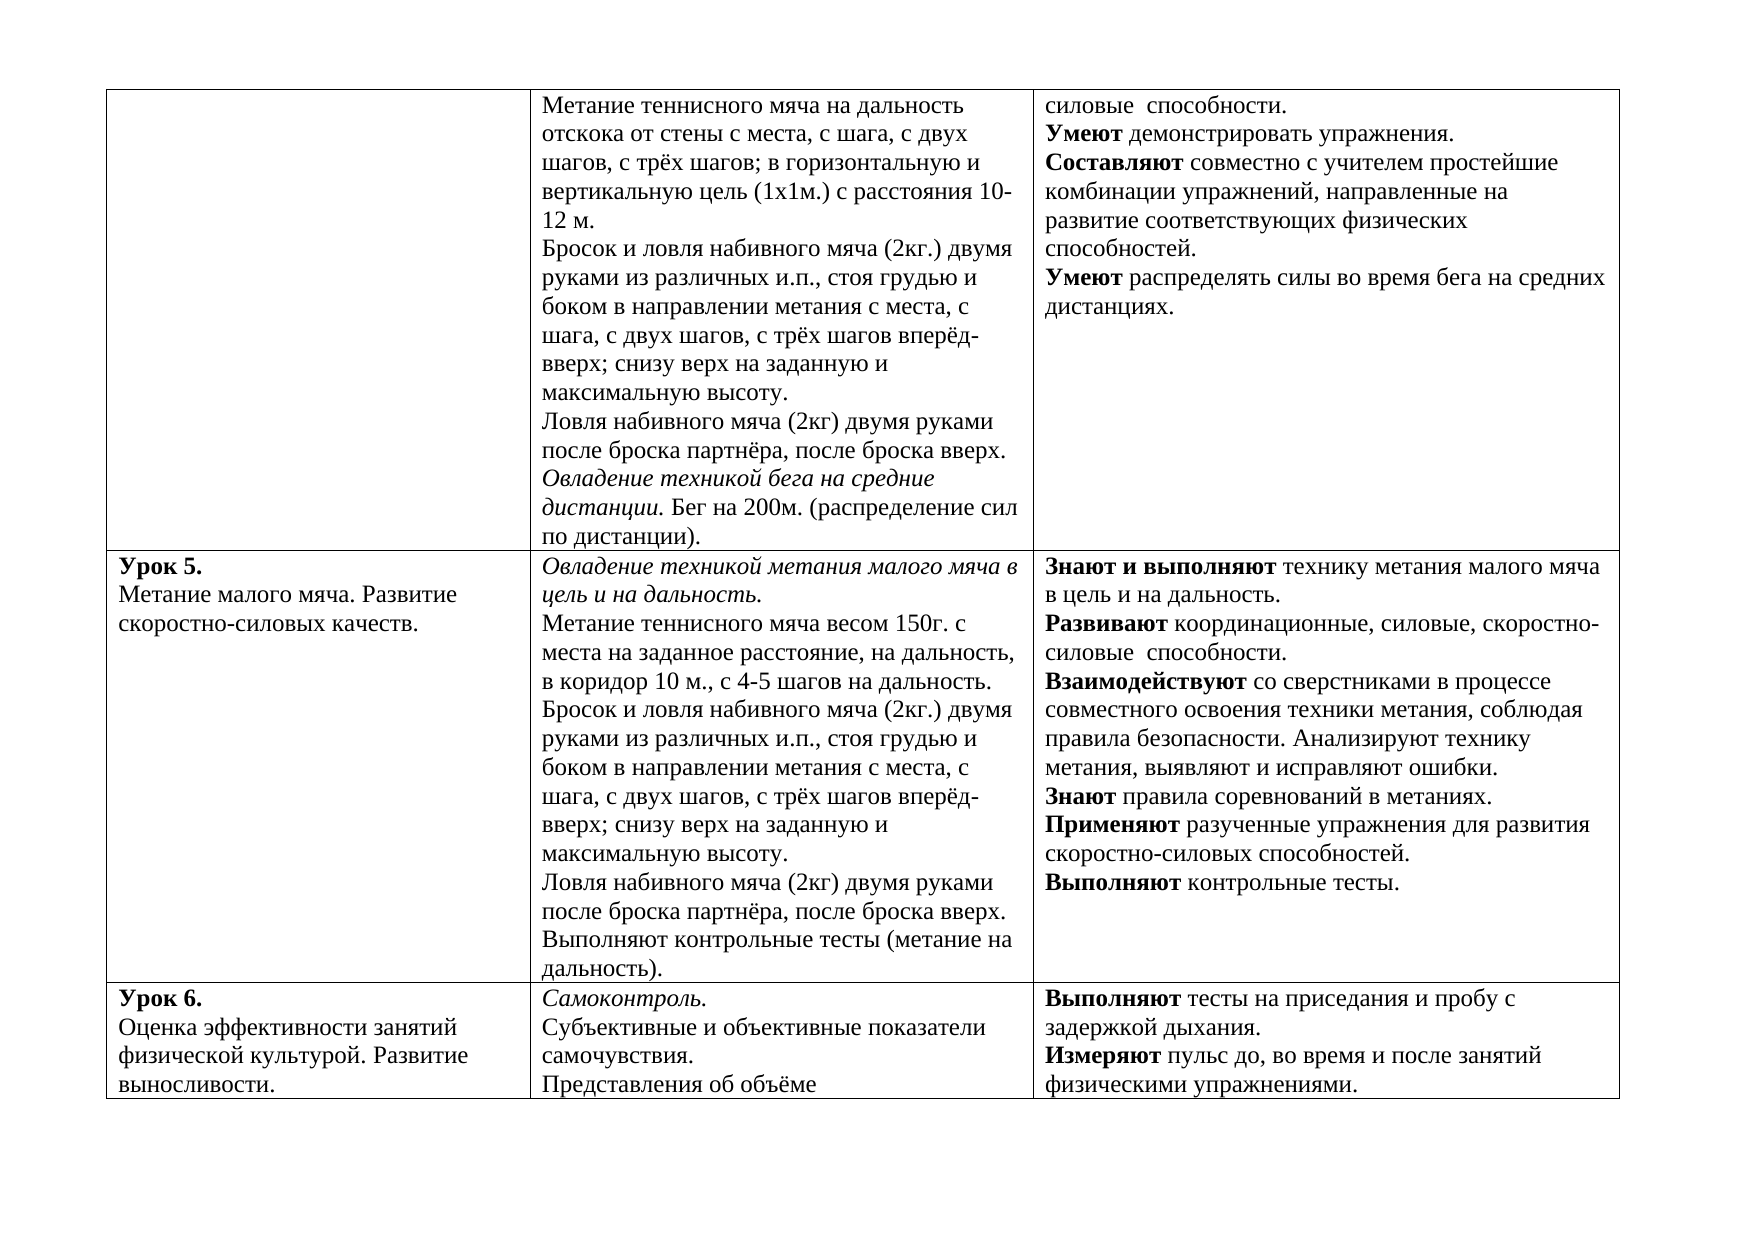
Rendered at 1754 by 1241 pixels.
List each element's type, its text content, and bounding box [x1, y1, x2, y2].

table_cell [1034, 90, 1619, 550]
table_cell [531, 983, 1033, 1098]
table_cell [107, 90, 530, 550]
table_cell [107, 983, 530, 1098]
table_cell Урок 5. Метание малого мяча. Развитие скоростно-силовых качеств. [107, 551, 530, 982]
table_cell Овладение техникой метания малого мяча в цель и на дальность. Метание теннисного мяча весом 150г. с места на заданное расстояние, на дальность, в коридор 10 м., с 4-5 шагов на дальность. Бросок и ловля набивного мяча (2кг.) двумя руками из различных и.п., стоя грудью и боком в направлении метания с места, с шага, с двух шагов, с трёх шагов вперёд-вверх; снизу верх на заданную и максимальную высоту. Ловля набивного мяча (2кг) двумя руками после броска партнёра, после броска вверх. Выполняют контрольные тесты (метание на дальность). [531, 551, 1033, 982]
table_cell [531, 90, 1033, 550]
table_cell Знают и выполняют технику метания малого мяча в цель и на дальность. Развивают координационные, силовые, скоростно-силовые способности. Взаимодействуют со сверстниками в процессе совместного освоения техники метания, соблюдая правила безопасности. Анализируют технику метания, выявляют и исправляют ошибки. Знают правила соревнований в метаниях. Применяют разученные упражнения для развития скоростно-силовых способностей. Выполняют контрольные тесты. [1034, 551, 1619, 982]
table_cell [1034, 983, 1619, 1098]
